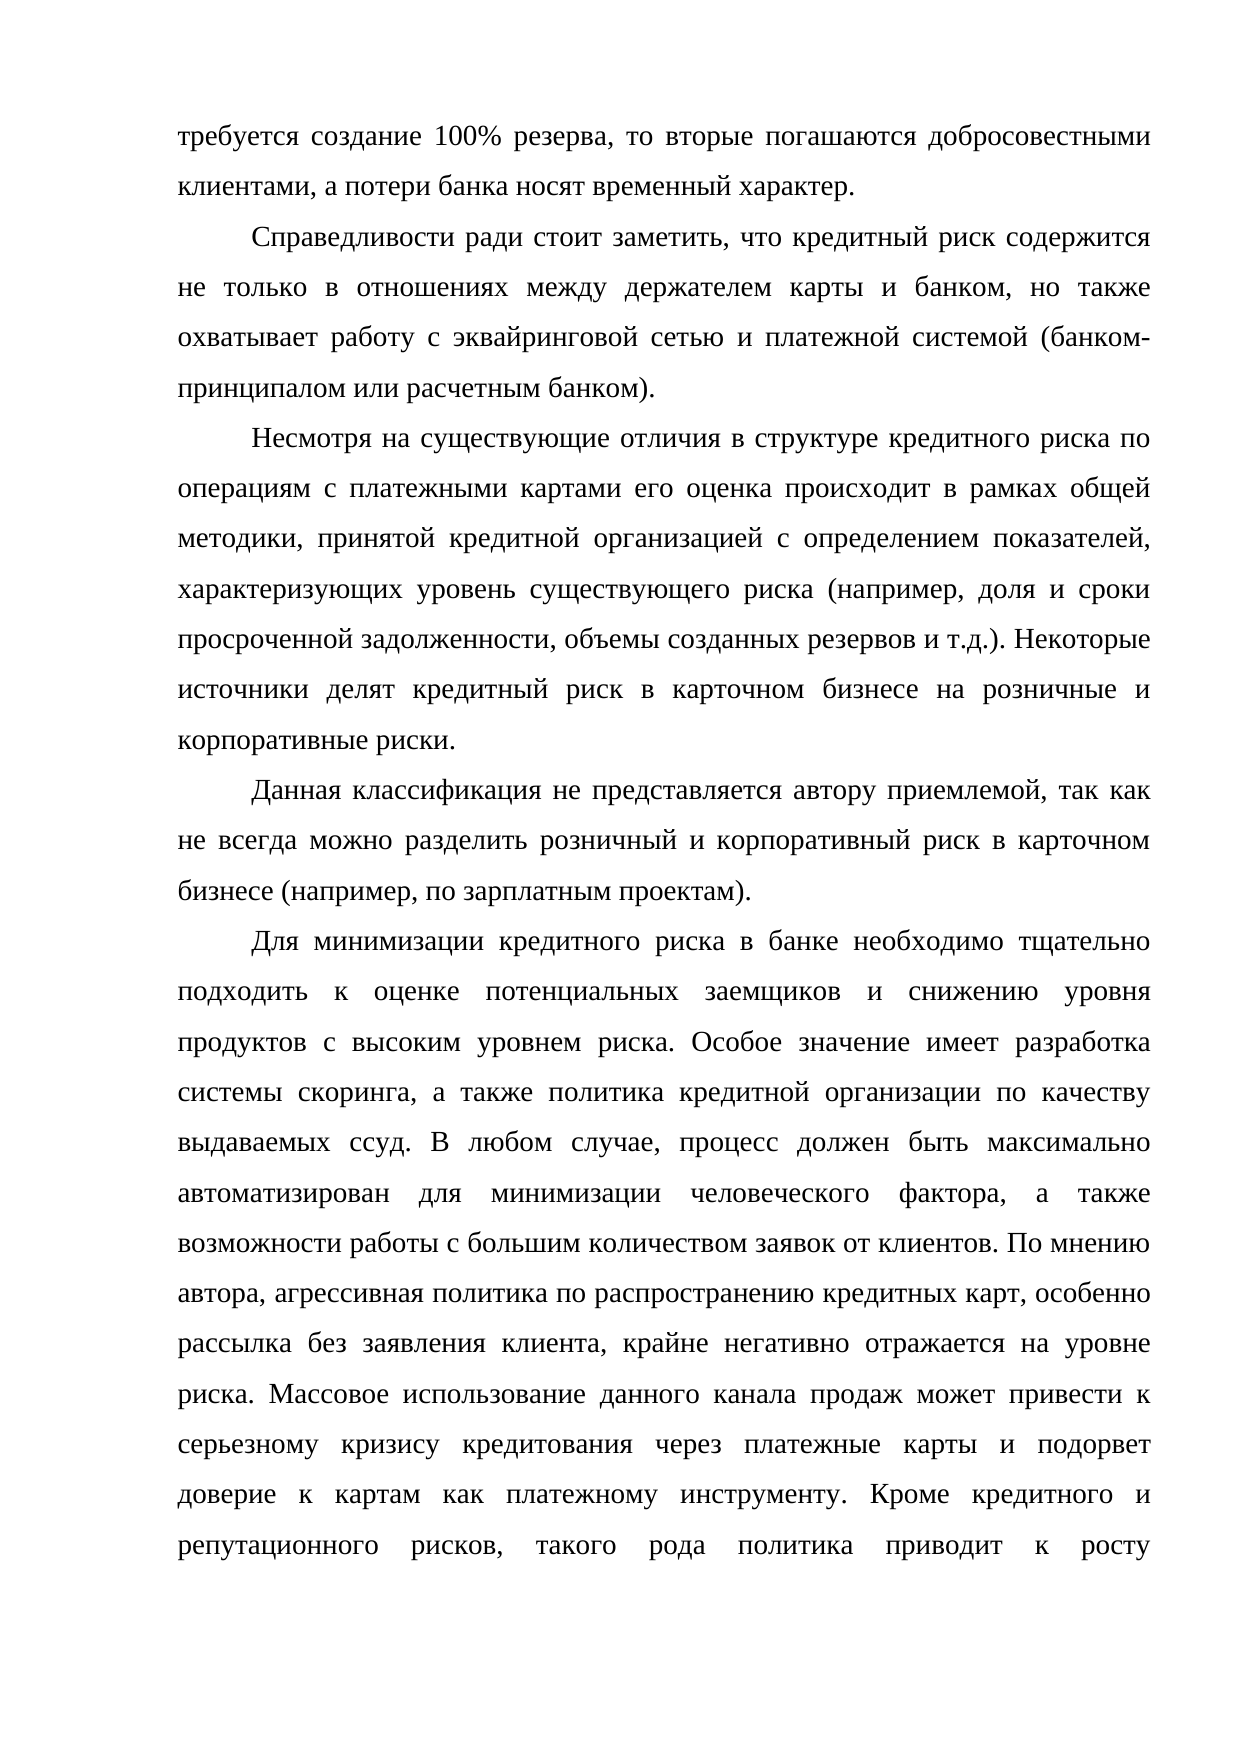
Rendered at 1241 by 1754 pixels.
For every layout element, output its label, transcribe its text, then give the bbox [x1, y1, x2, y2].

text Данная классификация не представляется автору приемлемой, так как не всегда можно разделить розничный и корпоративный риск в карточном бизнесе (например, по зарплатным проектам). [177, 772, 1152, 906]
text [177, 118, 1152, 202]
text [177, 923, 1152, 1560]
text Справедливости ради стоит заметить, что кредитный риск содержится не только в отношениях между держателем карты и банком, но также охватывает работу с эквайринговой сетью и платежной системой (банком-принципалом или расчетным банком). [177, 219, 1152, 403]
text Несмотря на существующие отличия в структуре кредитного риска по операциям с платежными картами его оценка происходит в рамках общей методики, принятой кредитной организацией с определением показателей, характеризующих уровень существующего риска (например, доля и сроки просроченной задолженности, объемы созданных резервов и т.д.). Некоторые источники делят кредитный риск в карточном бизнесе на розничные и корпоративные риски. [177, 420, 1152, 755]
